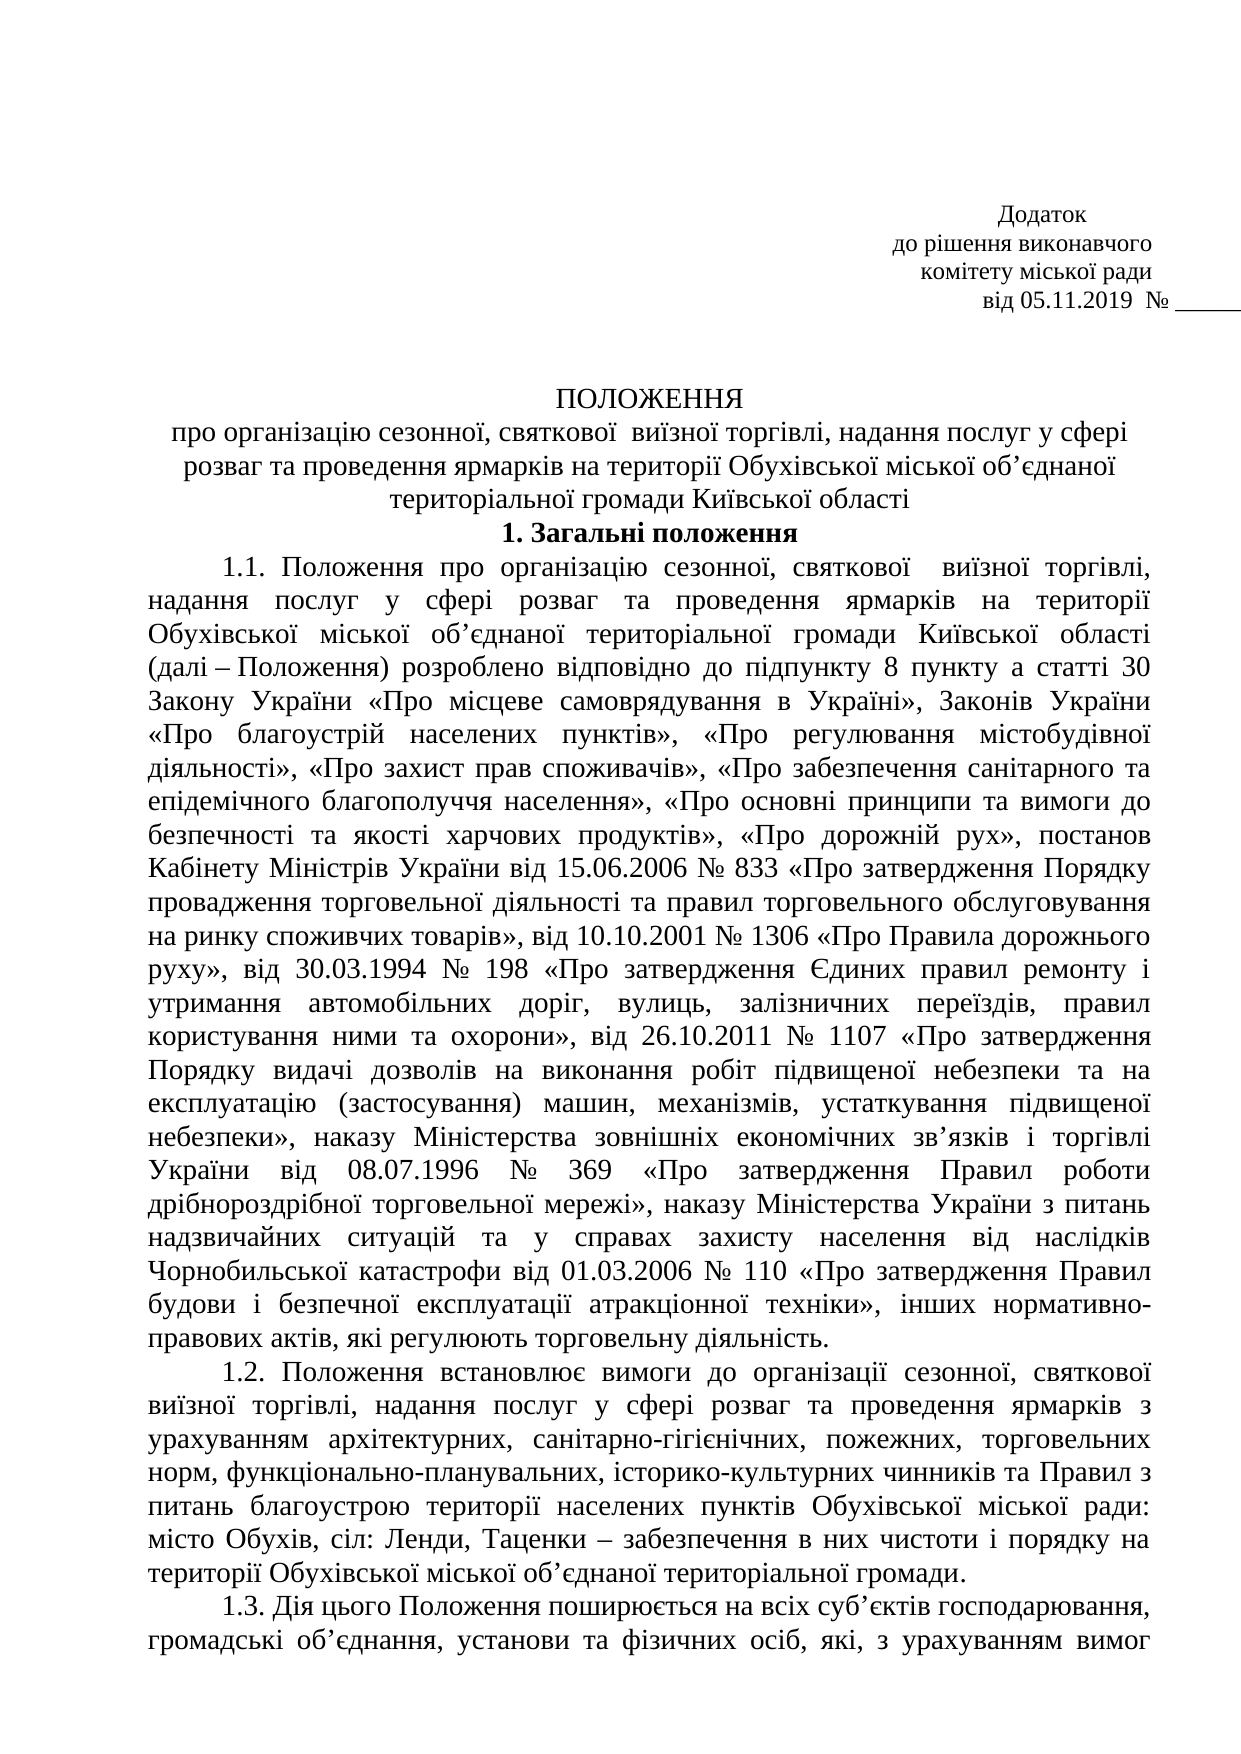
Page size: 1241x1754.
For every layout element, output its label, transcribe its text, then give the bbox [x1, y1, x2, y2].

text від 05.11.2019 № _______ [148, 285, 1240, 314]
text комітету міської ради [148, 256, 1152, 285]
text Додаток [148, 199, 1240, 228]
text 1.2. Положення встановлює вимоги до організації сезонної, святкової виїзної торгівлі, надання послуг у сфері розваг та проведення ярмарків з урахуванням архітектурних, санітарно-гігієнічних, пожежних, торговельних норм, функціонально-планувальних, історико-культурних чинників та Правил з питань благоустрою території населених пунктів Обухівської міської ради: місто Обухів, сіл: Ленди, Таценки – забезпечення в них чистоти і порядку на території Обухівської міської об’єднаної територіальної громади. [148, 1354, 1152, 1588]
text ПОЛОЖЕННЯ [148, 381, 1152, 414]
text 1.1. Положення про організацію сезонної, святкової виїзної торгівлі, надання послуг у сфері розваг та проведення ярмарків на території Обухівської міської об’єднаної територіальної громади Київської області (далі – Положення) розроблено відповідно до підпункту 8 пункту а статті 30 Закону України «Про місцеве самоврядування в Україні», Законів України «Про благоустрій населених пунктів», «Про регулювання містобудівної діяльності», «Про захист прав споживачів», «Про забезпечення санітарного та епідемічного благополуччя населення», «Про основні принципи та вимоги до безпечності та якості харчових продуктів», «Про дорожній рух», постанов Кабінету Міністрів України від 15.06.2006 № 833 «Про затвердження Порядку провадження торговельної діяльності та правил торговельного обслуговування на ринку споживчих товарів», від 10.10.2001 № 1306 «Про Правила дорожнього руху», від 30.03.1994 № 198 «Про затвердження Єдиних правил ремонту і утримання автомобільних доріг, вулиць, залізничних переїздів, правил користування ними та охорони», від 26.10.2011 № 1107 «Про затвердження Порядку видачі дозволів на виконання робіт підвищеної небезпеки та на експлуатацію (застосування) машин, механізмів, устаткування підвищеної небезпеки», наказу Міністерства зовнішніх економічних зв’язків і торгівлі України від 08.07.1996 № 369 «Про затвердження Правил роботи дрібнороздрібної торговельної мережі», наказу Міністерства України з питань надзвичайних ситуацій та у справах захисту населення від наслідків Чорнобильської катастрофи від 01.03.2006 № 110 «Про затвердження Правил будови і безпечної експлуатації атракціонної техніки», інших нормативно-правових актів, які регулюють торговельну діяльність. [148, 549, 1152, 1354]
text про організацію сезонної, святкової виїзної торгівлі, надання послуг у сфері розваг та проведення ярмарків на території Обухівської міської об’єднаної територіальної громади Київської області [148, 414, 1152, 515]
text до рішення виконавчого [148, 228, 1152, 256]
text 1. Загальні положення [148, 515, 1152, 549]
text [148, 1588, 1152, 1622]
